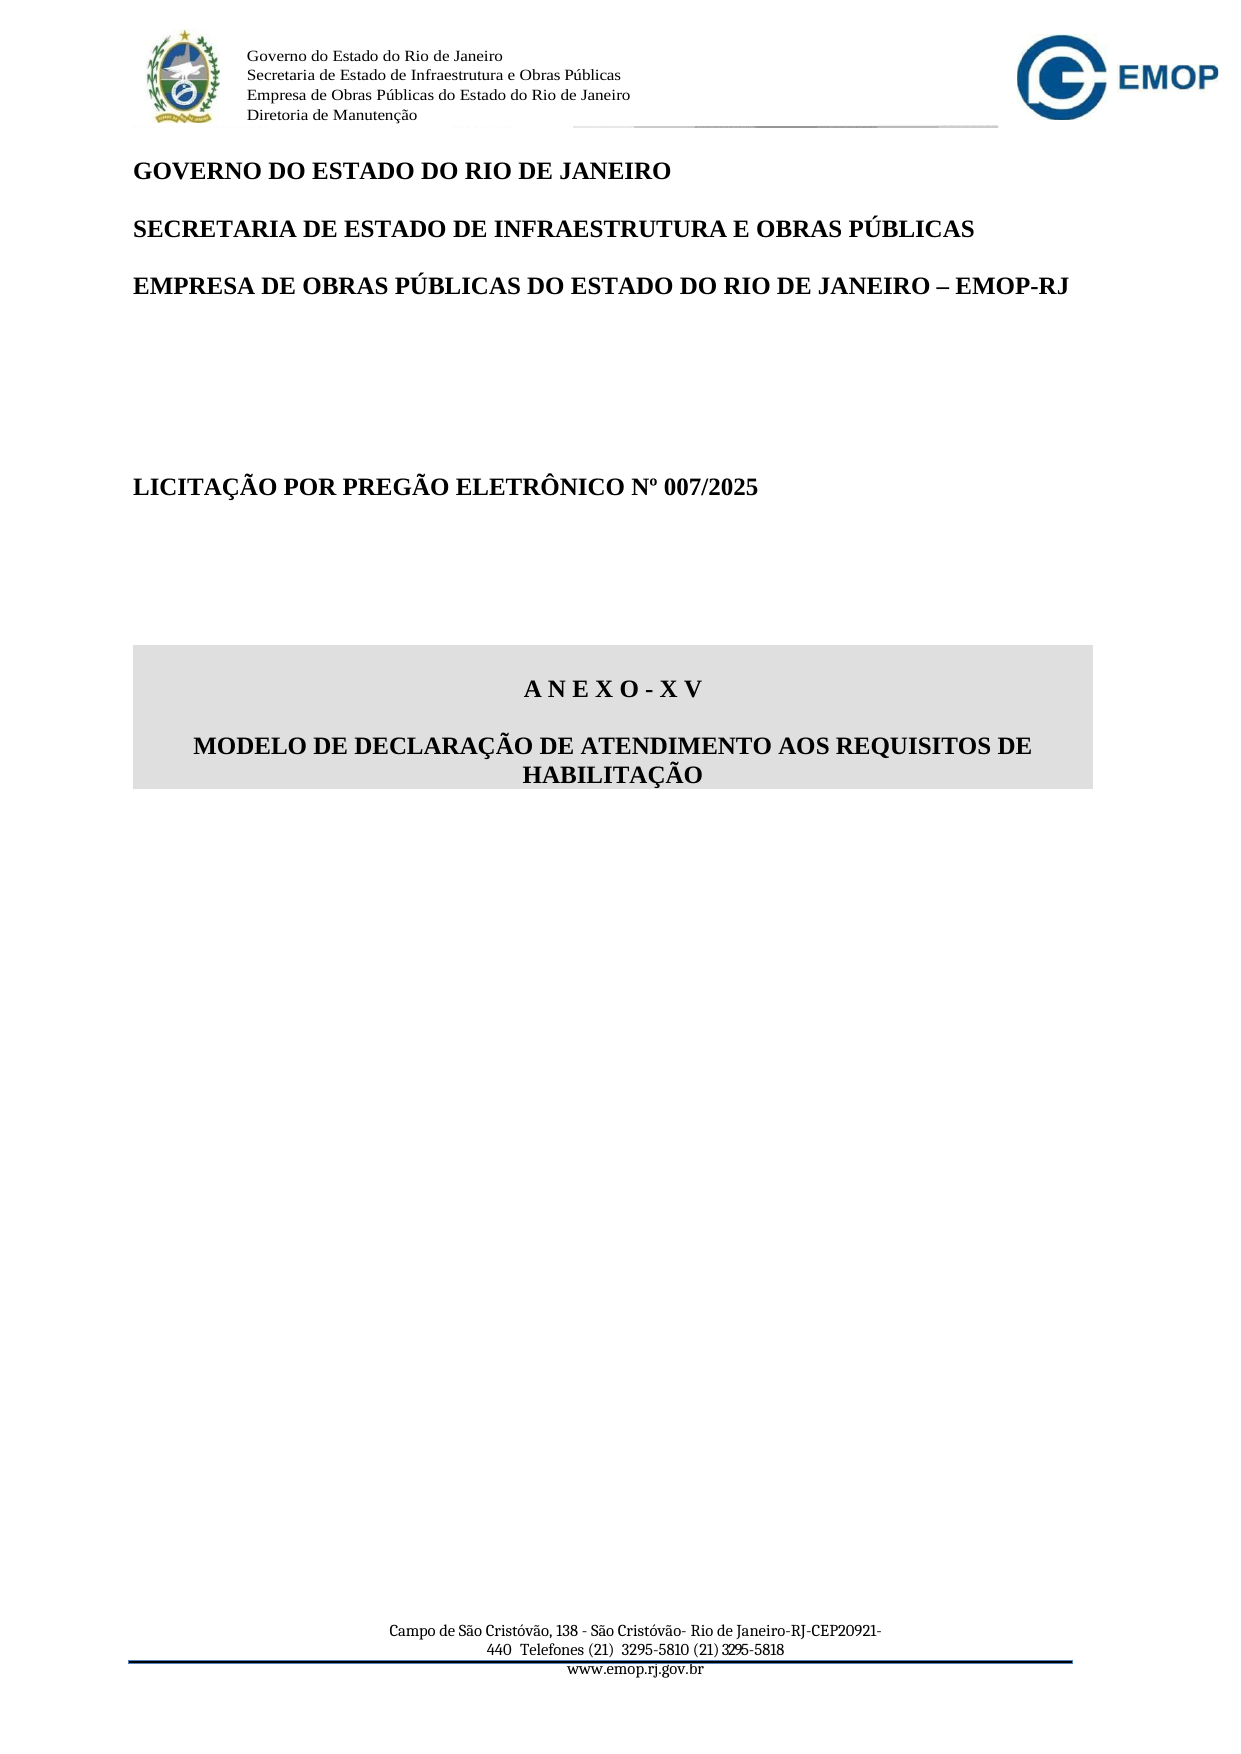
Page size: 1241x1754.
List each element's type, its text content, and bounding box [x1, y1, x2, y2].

text A N E X O - X V [133, 674, 1093, 702]
text GOVERNO DO ESTADO DO RIO DE JANEIRO [133, 156, 1078, 185]
text MODELO DE DECLARAÇÃO DE ATENDIMENTO AOS REQUISITOS DE HABILITAÇÃO [133, 731, 1093, 789]
picture [145, 29, 221, 123]
picture [1016, 34, 1219, 120]
text SECRETARIA DE ESTADO DE INFRAESTRUTURA E OBRAS PÚBLICAS [133, 214, 1078, 242]
text EMPRESA DE OBRAS PÚBLICAS DO ESTADO DO RIO DE JANEIRO – EMOP-RJ [133, 271, 1078, 300]
text LICITAÇÃO POR PREGÃO ELETRÔNICO Nº 007/2025 [133, 472, 1078, 501]
